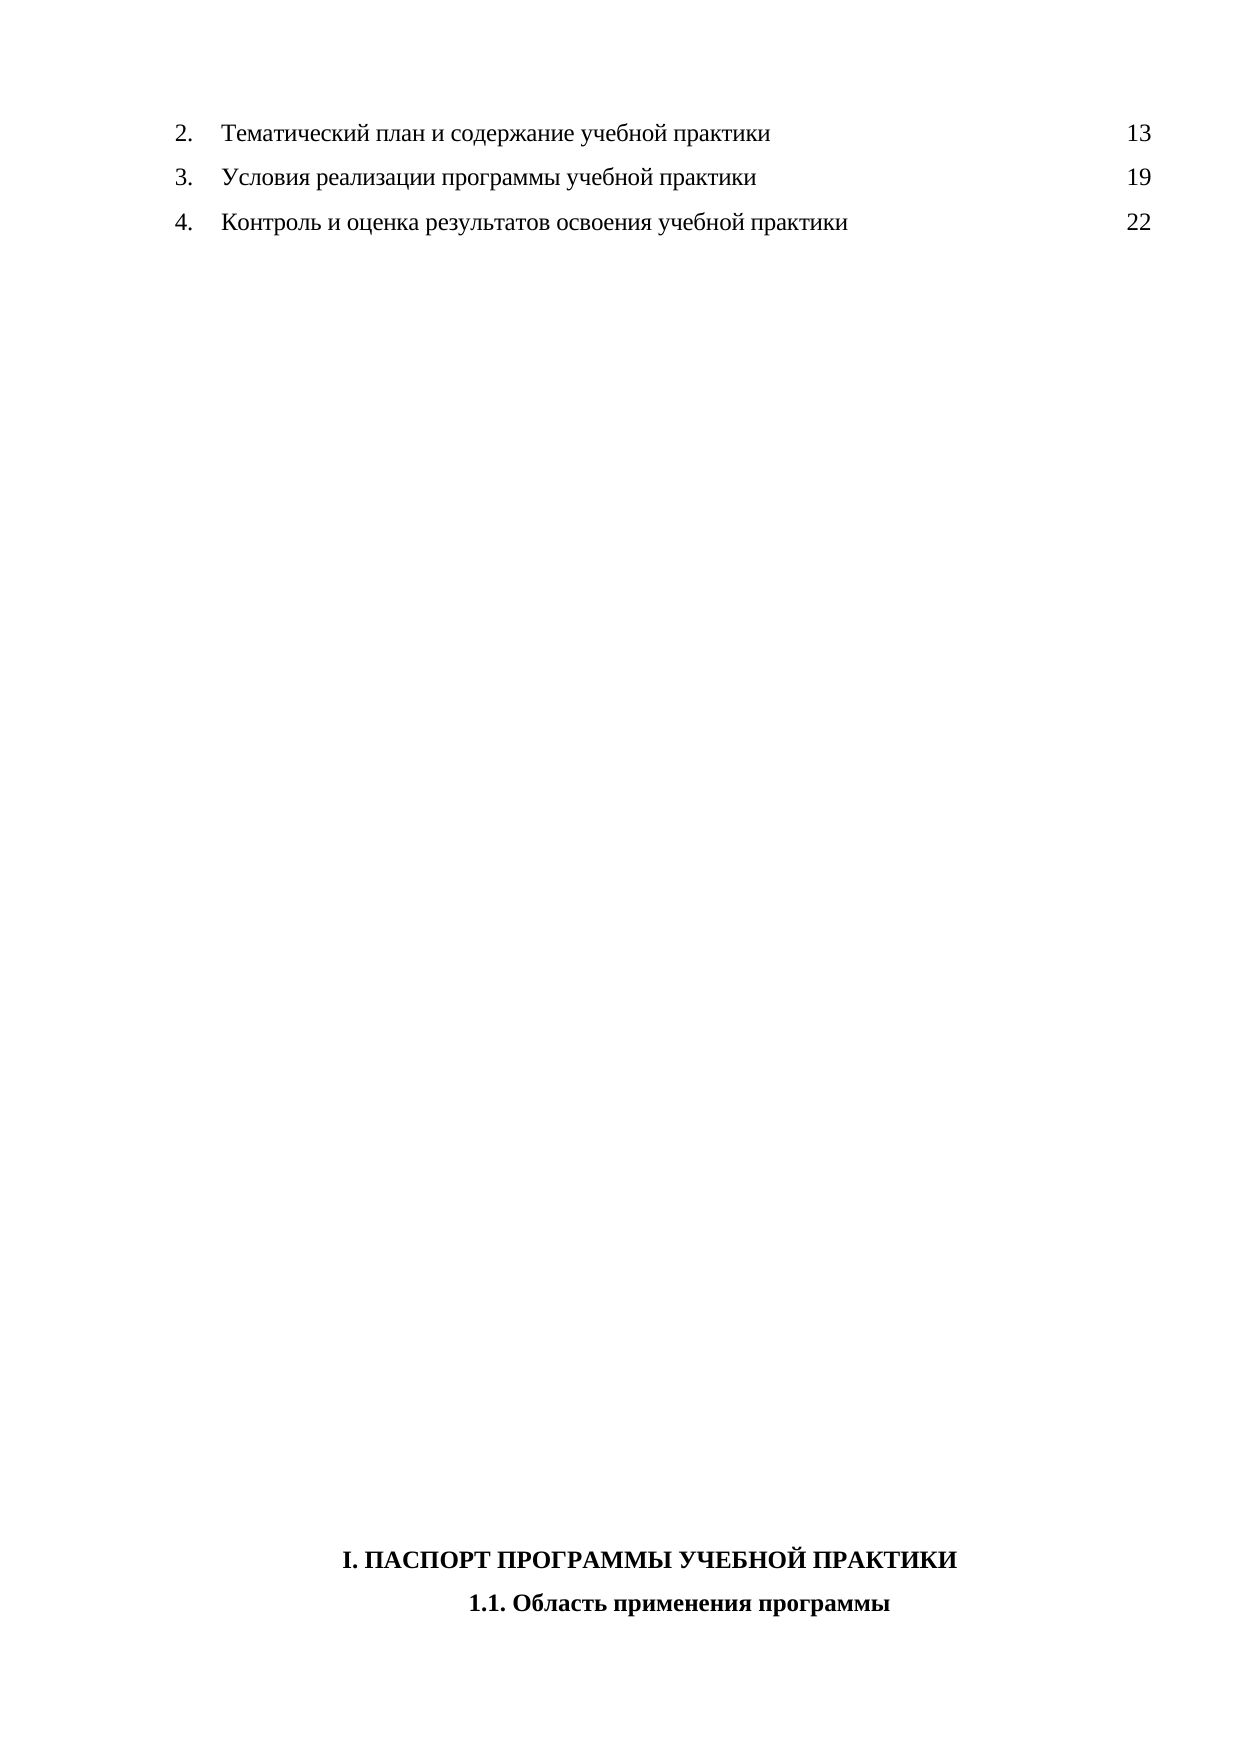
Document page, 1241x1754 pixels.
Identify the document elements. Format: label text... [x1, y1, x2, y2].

text 1.1. Область применения программы [133, 1588, 1167, 1617]
table_cell 22 [1122, 207, 1181, 251]
table_cell 13 [1122, 118, 1181, 162]
table_cell [133, 207, 217, 251]
table_cell Тематический план и содержание учебной практики [217, 118, 1122, 162]
table_cell Условия реализации программы учебной практики [217, 162, 1122, 207]
table_cell Контроль и оценка результатов освоения учебной практики [217, 207, 1122, 251]
table_cell [133, 162, 217, 207]
table_cell [133, 118, 217, 162]
text I. ПАСПОРТ ПРОГРАММЫ УЧЕБНОЙ ПРАКТИКИ [133, 1545, 1167, 1573]
table_cell 19 [1122, 162, 1181, 207]
